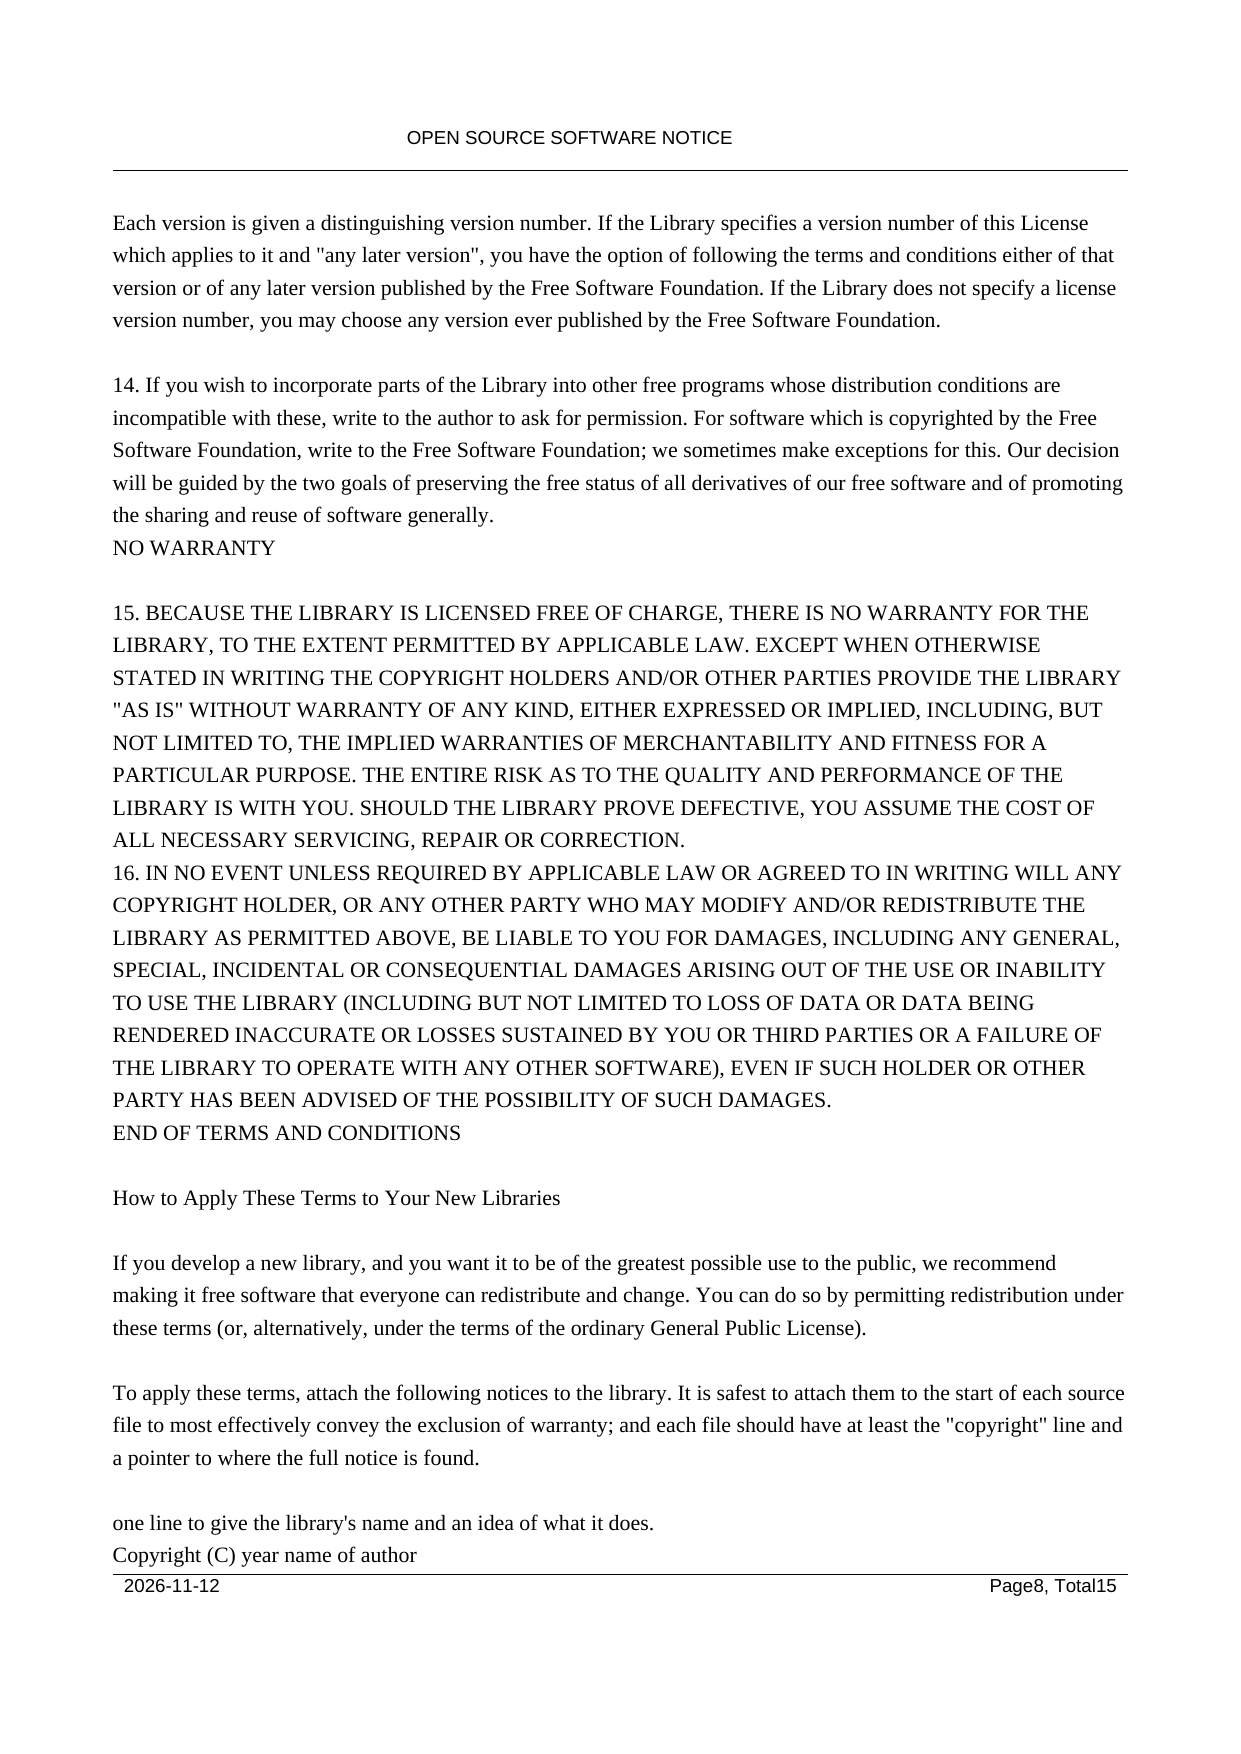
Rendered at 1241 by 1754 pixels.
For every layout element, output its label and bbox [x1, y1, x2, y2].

text [112, 206, 1128, 1571]
